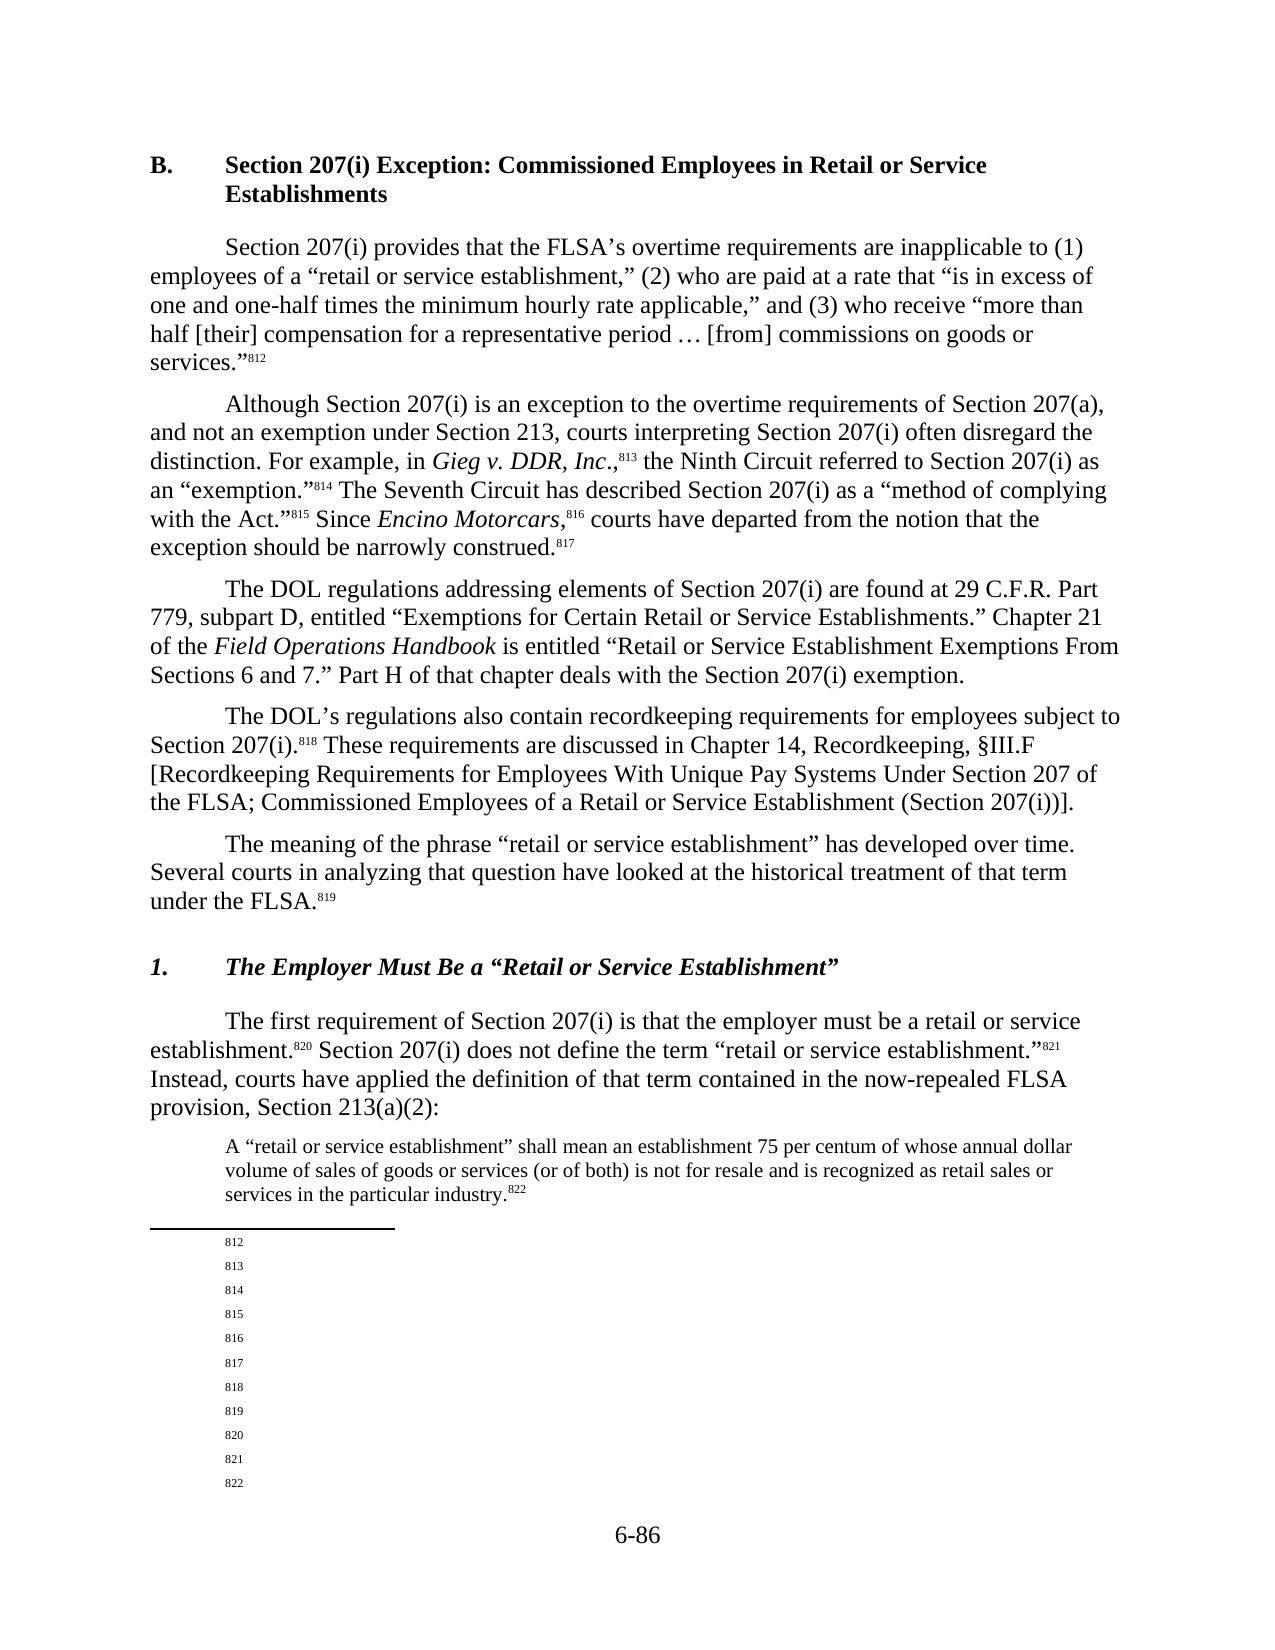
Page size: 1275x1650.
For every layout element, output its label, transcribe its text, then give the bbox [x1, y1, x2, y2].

text Section 207(i) provides that the FLSA’s overtime requirements are inapplicable to (1) employees of a “retail or service establishment,” (2) who are paid at a rate that “is in excess of one and one-half times the minimum hourly rate applicable,” and (3) who receive “more than half [their] compensation for a representative period … [from] commissions on goods or services.” [150, 232, 1125, 376]
text The meaning of the phrase “retail or service establishment” has developed over time. Several courts in analyzing that question have looked at the historical treatment of that term under the FLSA. [150, 829, 1125, 915]
text Although Section 207(i) is an exception to the overtime requirements of Section 207(a), and not an exemption under Section 213, courts interpreting Section 207(i) often disregard the distinction. For example, in Gieg v. DDR, Inc., the Ninth Circuit referred to Section 207(i) as an “exemption.” The Seventh Circuit has described Section 207(i) as a “method of complying with the Act.” Since Encino Motorcars, courts have departed from the notion that the exception should be narrowly construed. [150, 389, 1125, 561]
text The DOL regulations addressing elements of Section 207(i) are found at 29 C.F.R. Part 779, subpart D, entitled “Exemptions for Certain Retail or Service Establishments.” Chapter 21 of the Field Operations Handbook is entitled “Retail or Service Establishment Exemptions From Sections 6 and 7.” Part H of that chapter deals with the Section 207(i) exemption. [150, 574, 1125, 689]
text The DOL’s regulations also contain recordkeeping requirements for employees subject to Section 207(i). These requirements are discussed in Chapter 14, Recordkeeping, §III.F [Recordkeeping Requirements for Employees With Unique Pay Systems Under Section 207 of the FLSA; Commissioned Employees of a Retail or Service Establishment (Section 207(i))]. [150, 701, 1125, 816]
text The first requirement of Section 207(i) is that the employer must be a retail or service establishment. Section 207(i) does not define the term “retail or service establishment.” Instead, courts have applied the definition of that term contained in the now-repealed FLSA provision, Section 213(a)(2): [150, 1006, 1125, 1121]
text B. Section 207(i) Exception: Commissioned Employees in Retail or Service Establishments [150, 150, 1125, 207]
text 1. The Employer Must Be a “Retail or Service Establishment” [150, 952, 1125, 981]
text A “retail or service establishment” shall mean an establishment 75 per centum of whose annual dollar volume of sales of goods or services (or of both) is not for resale and is recognized as retail sales or services in the particular industry. [225, 1134, 1125, 1206]
